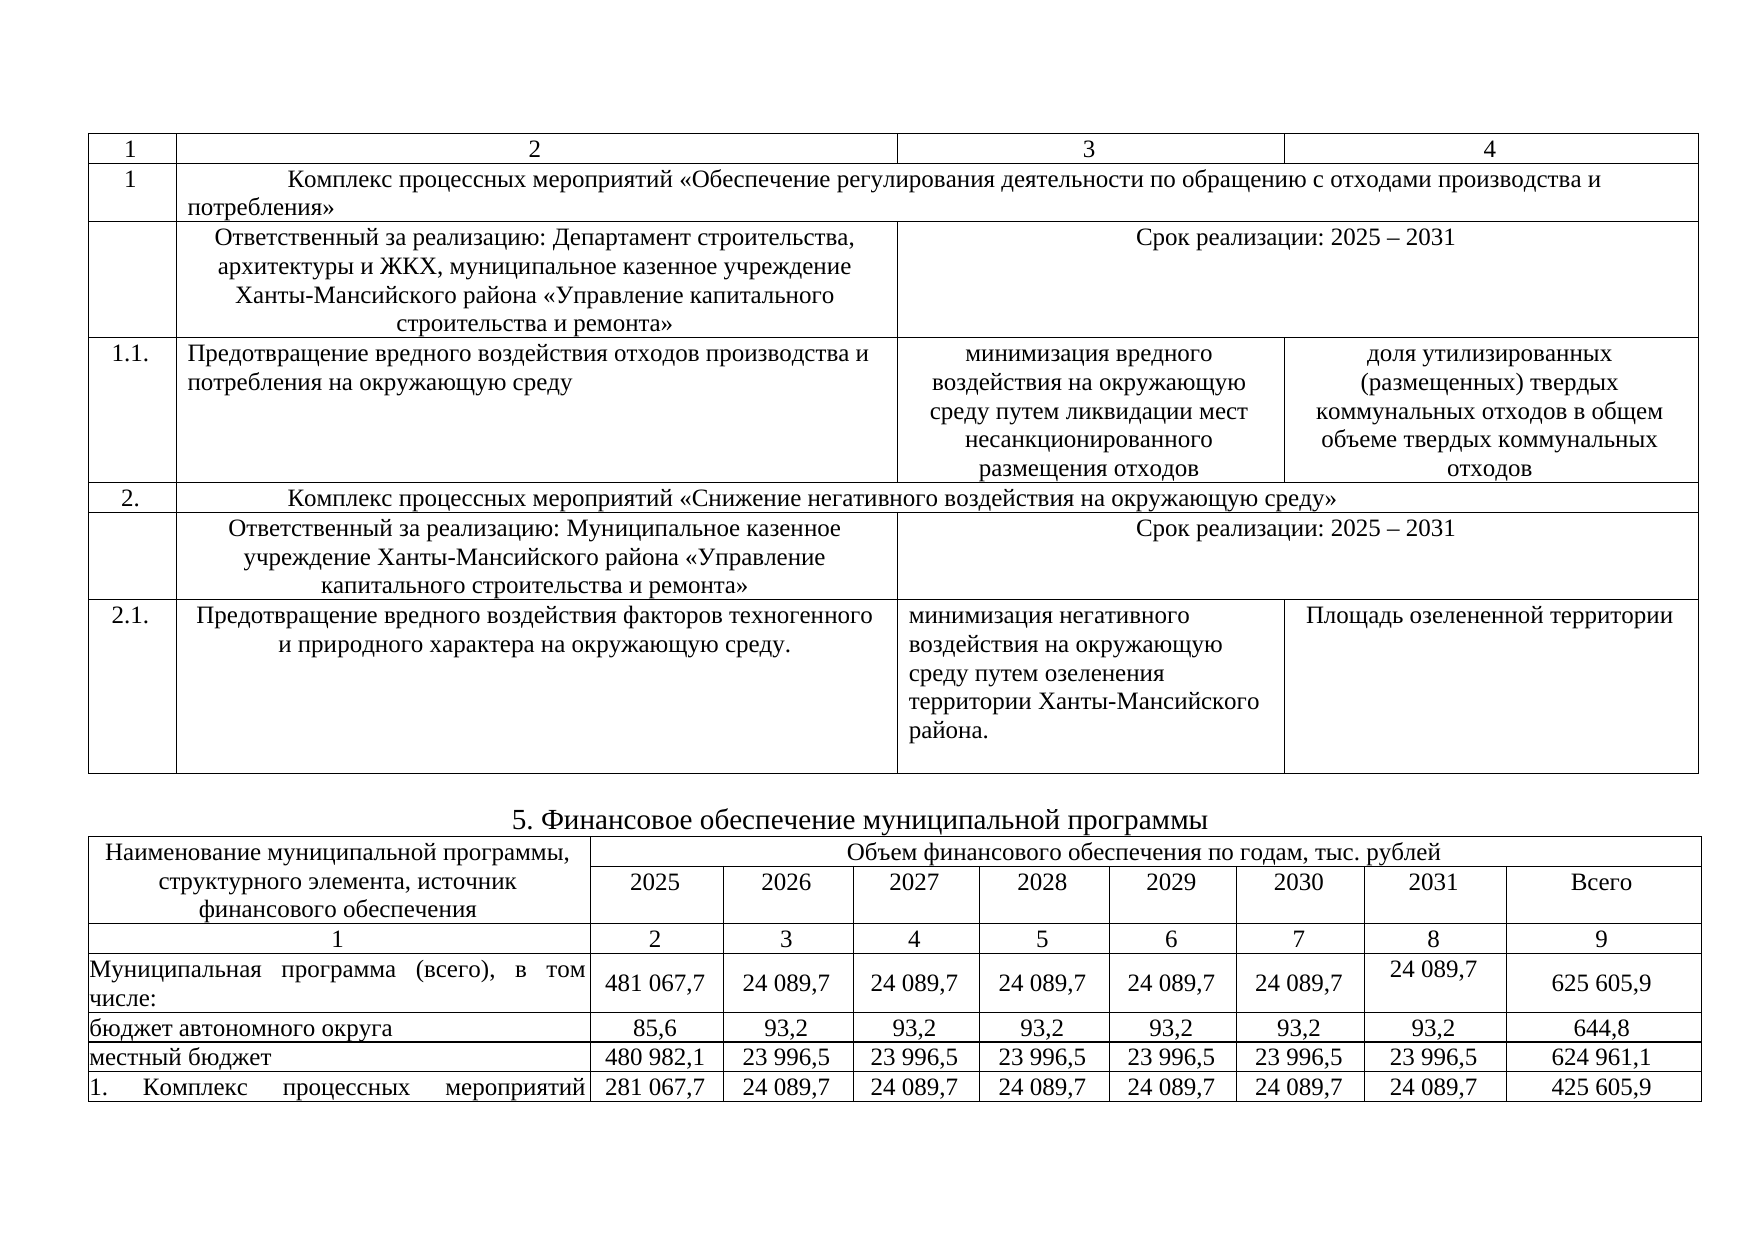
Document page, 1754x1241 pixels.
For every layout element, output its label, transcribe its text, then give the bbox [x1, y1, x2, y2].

table_cell минимизация негативного воздействия на окружающую среду путем озеленения территории Ханты-Мансийского района. [898, 600, 1284, 773]
table_cell 1 [89, 924, 590, 953]
table_cell 1 [89, 164, 176, 221]
table_cell [89, 222, 176, 337]
table_cell Ответственный за реализацию: Муниципальное казенное учреждение Ханты-Мансийского района «Управление капитального строительства и ремонта» [177, 513, 897, 599]
table_cell 2 [591, 924, 723, 953]
table_cell Муниципальная программа (всего), в том числе: [89, 954, 590, 1012]
table_cell 24 089,7 [1110, 954, 1236, 1012]
table_cell Предотвращение вредного воздействия отходов производства и потребления на окружающую среду [177, 338, 897, 482]
table_cell 93,2 [1365, 1013, 1506, 1041]
table_cell 24 089,7 [1237, 1072, 1364, 1101]
table_cell 23 996,5 [1365, 1043, 1506, 1071]
table_cell [89, 513, 176, 599]
table_cell Комплекс процессных мероприятий «Снижение негативного воздействия на окружающую среду» [177, 483, 1698, 512]
table_cell Площадь озелененной территории [1285, 600, 1698, 773]
table_cell Всего [1507, 867, 1701, 923]
table_cell 2026 [724, 867, 853, 923]
table_cell 2029 [1110, 867, 1236, 923]
table_cell 93,2 [1237, 1013, 1364, 1041]
table_cell 425 605,9 [1507, 1072, 1701, 1101]
table_cell 2030 [1237, 867, 1364, 923]
table_cell 24 089,7 [1110, 1072, 1236, 1101]
table_cell 2031 [1365, 867, 1506, 923]
table_cell 24 089,7 [1237, 954, 1364, 1012]
table_cell 1.1. [89, 338, 176, 482]
table_cell 281 067,7 [591, 1072, 723, 1101]
table_cell 2025 [591, 867, 723, 923]
text 5. Финансовое обеспечение муниципальной программы [118, 802, 1602, 836]
table_cell 481 067,7 [591, 954, 723, 1012]
table_cell местный бюджет [89, 1043, 590, 1071]
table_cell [89, 1072, 590, 1101]
table_cell 2 [177, 134, 897, 163]
table_cell 93,2 [980, 1013, 1109, 1041]
table_cell 23 996,5 [724, 1043, 853, 1071]
table_cell 9 [1507, 924, 1701, 953]
table_cell 2027 [854, 867, 979, 923]
table_cell Ответственный за реализацию: Департамент строительства, архитектуры и ЖКХ, муниципальное казенное учреждение Ханты-Мансийского района «Управление капитального строительства и ремонта» [177, 222, 897, 337]
table_cell Предотвращение вредного воздействия факторов техногенного и природного характера на окружающую среду. [177, 600, 897, 773]
table_cell 93,2 [724, 1013, 853, 1041]
table_cell 93,2 [1110, 1013, 1236, 1041]
table_cell 24 089,7 [854, 954, 979, 1012]
table_cell 5 [980, 924, 1109, 953]
table_cell 24 089,7 [980, 954, 1109, 1012]
table_cell Комплекс процессных мероприятий «Обеспечение регулирования деятельности по обращению с отходами производства и потребления» [177, 164, 1698, 221]
table_cell 23 996,5 [854, 1043, 979, 1071]
table_cell 4 [1285, 134, 1698, 163]
table_cell Срок реализации: 2025 – 2031 [898, 513, 1698, 599]
table_cell 8 [1365, 924, 1506, 953]
table_header Объем финансового обеспечения по годам, тыс. рублей [591, 837, 1701, 866]
table_cell 93,2 [854, 1013, 979, 1041]
table_cell 24 089,7 [854, 1072, 979, 1101]
table_cell 24 089,7 [1365, 1072, 1506, 1101]
table_cell доля утилизированных (размещенных) твердых коммунальных отходов в общем объеме твердых коммунальных отходов [1285, 338, 1698, 482]
table_cell 2.1. [89, 600, 176, 773]
table_cell 23 996,5 [1110, 1043, 1236, 1071]
table_cell 6 [1110, 924, 1236, 953]
table_cell 625 605,9 [1507, 954, 1701, 1012]
table_cell 23 996,5 [1237, 1043, 1364, 1071]
table_cell 1 [89, 134, 176, 163]
table_cell 480 982,1 [591, 1043, 723, 1071]
table_cell 4 [854, 924, 979, 953]
table_cell 2028 [980, 867, 1109, 923]
table_header Наименование муниципальной программы, структурного элемента, источник финансового обеспечения [89, 837, 590, 923]
table_cell 3 [724, 924, 853, 953]
table_cell бюджет автономного округа [89, 1013, 590, 1041]
table_cell 24 089,7 [980, 1072, 1109, 1101]
table_cell 7 [1237, 924, 1364, 953]
table_cell 24 089,7 [724, 1072, 853, 1101]
table_cell 624 961,1 [1507, 1043, 1701, 1071]
table_cell минимизация вредного воздействия на окружающую среду путем ликвидации мест несанкционированного размещения отходов [898, 338, 1284, 482]
table_cell 644,8 [1507, 1013, 1701, 1041]
table_cell 2. [89, 483, 176, 512]
table_cell Срок реализации: 2025 – 2031 [898, 222, 1698, 337]
table_cell 85,6 [591, 1013, 723, 1041]
table_cell 24 089,7 [1365, 954, 1506, 1012]
table_cell 3 [898, 134, 1284, 163]
table_cell 23 996,5 [980, 1043, 1109, 1071]
table_cell 24 089,7 [724, 954, 853, 1012]
